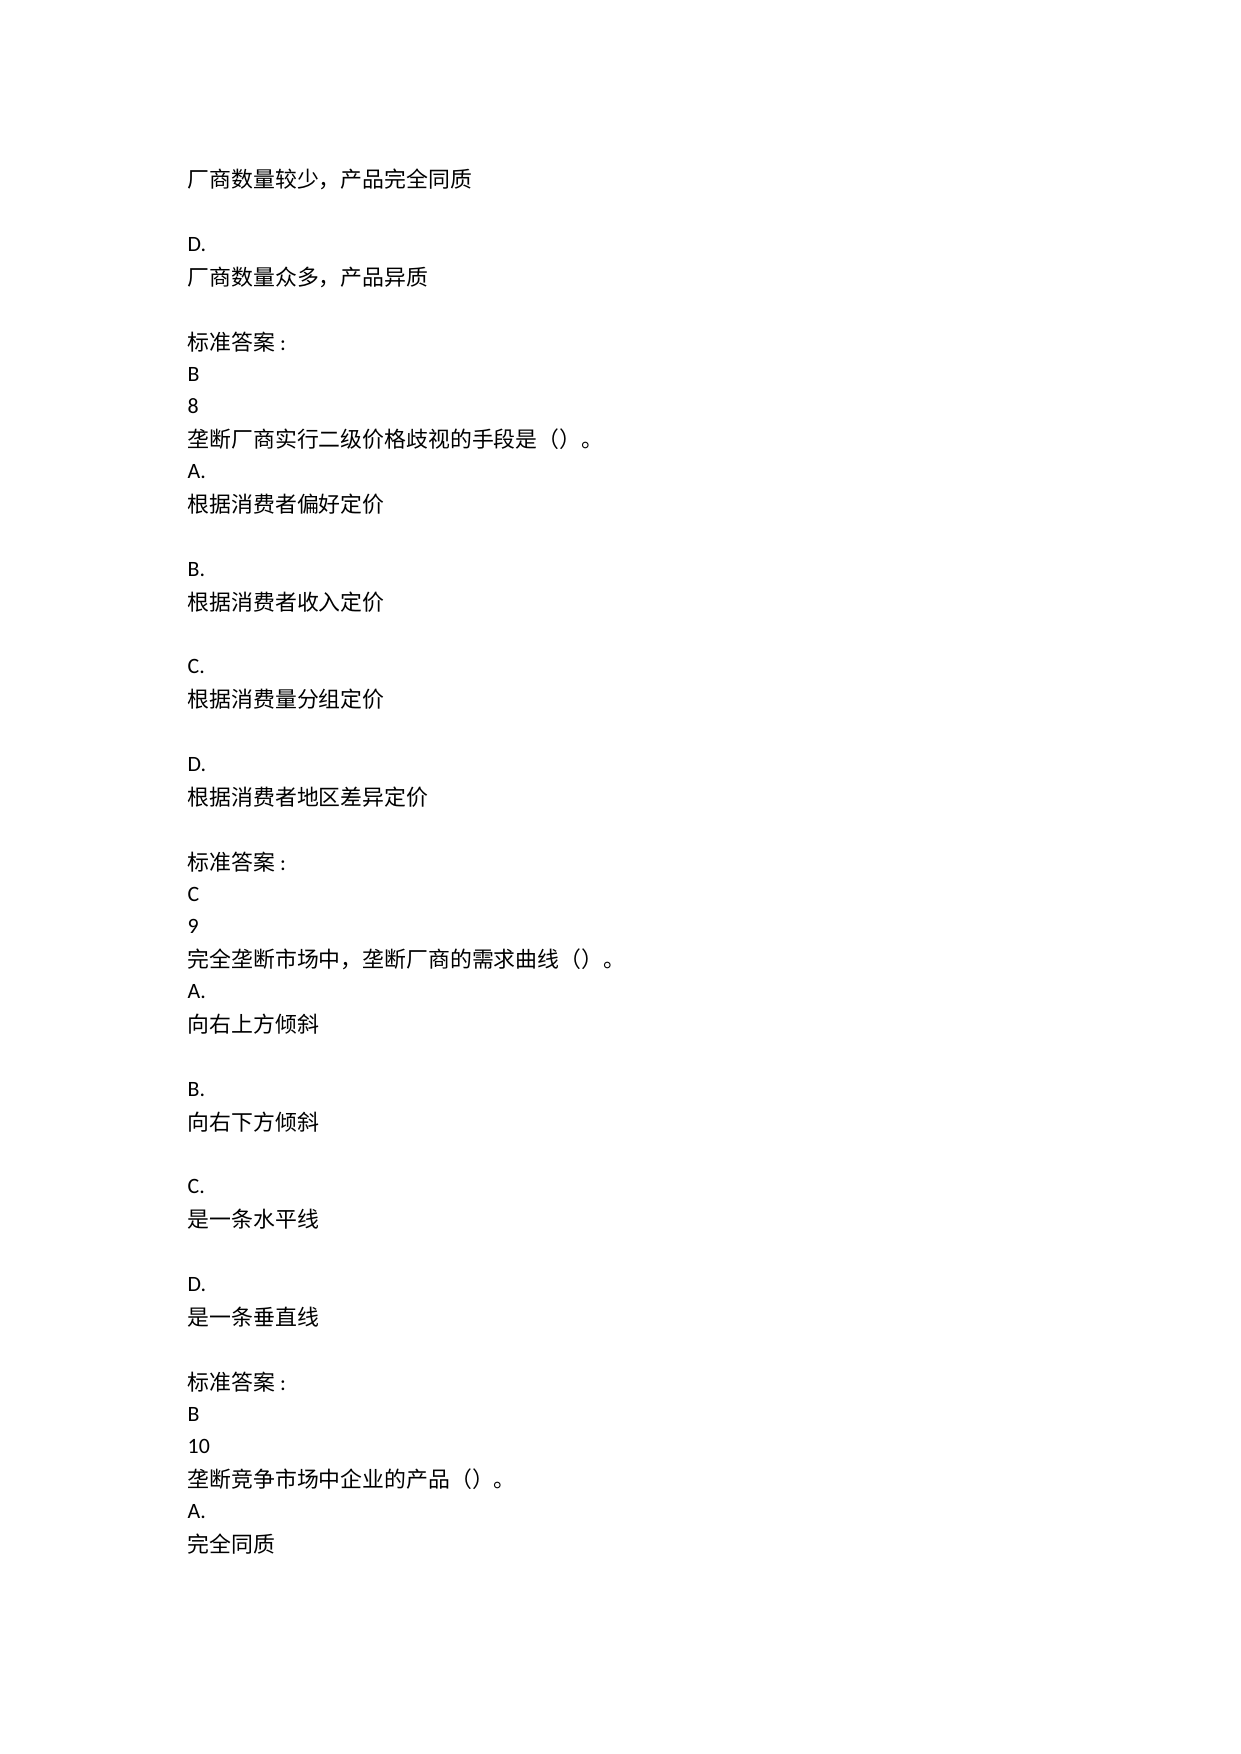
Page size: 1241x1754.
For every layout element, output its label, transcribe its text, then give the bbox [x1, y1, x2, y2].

text C [187, 877, 1053, 909]
text 完全同质 [187, 1527, 1053, 1559]
text B. [187, 1072, 1053, 1104]
text 厂商数量较少，产品完全同质 [187, 162, 1053, 194]
text 根据消费量分组定价 [187, 682, 1053, 714]
text D. [187, 1267, 1053, 1299]
text D. [187, 227, 1053, 259]
text A. [187, 974, 1053, 1007]
text 8 [187, 389, 1053, 422]
text 根据消费者偏好定价 [187, 487, 1053, 519]
text A. [187, 454, 1053, 487]
text 是一条水平线 [187, 1202, 1053, 1234]
text 根据消费者收入定价 [187, 584, 1053, 617]
text C. [187, 1169, 1053, 1202]
text 是一条垂直线 [187, 1299, 1053, 1332]
text D. [187, 747, 1053, 779]
text 完全垄断市场中，垄断厂商的需求曲线（）。 [187, 942, 1053, 974]
text B [187, 357, 1053, 389]
text C. [187, 649, 1053, 682]
text 10 [187, 1429, 1053, 1462]
text 根据消费者地区差异定价 [187, 779, 1053, 812]
text 厂商数量众多，产品异质 [187, 259, 1053, 292]
text 标准答案 : [187, 844, 1053, 877]
text 垄断厂商实行二级价格歧视的手段是（）。 [187, 422, 1053, 454]
text 向右下方倾斜 [187, 1104, 1053, 1137]
text 9 [187, 909, 1053, 942]
text A. [187, 1494, 1053, 1527]
text 标准答案 : [187, 1364, 1053, 1397]
text 向右上方倾斜 [187, 1007, 1053, 1039]
text B. [187, 552, 1053, 584]
text 标准答案 : [187, 324, 1053, 357]
text B [187, 1397, 1053, 1429]
text 垄断竞争市场中企业的产品（）。 [187, 1462, 1053, 1494]
